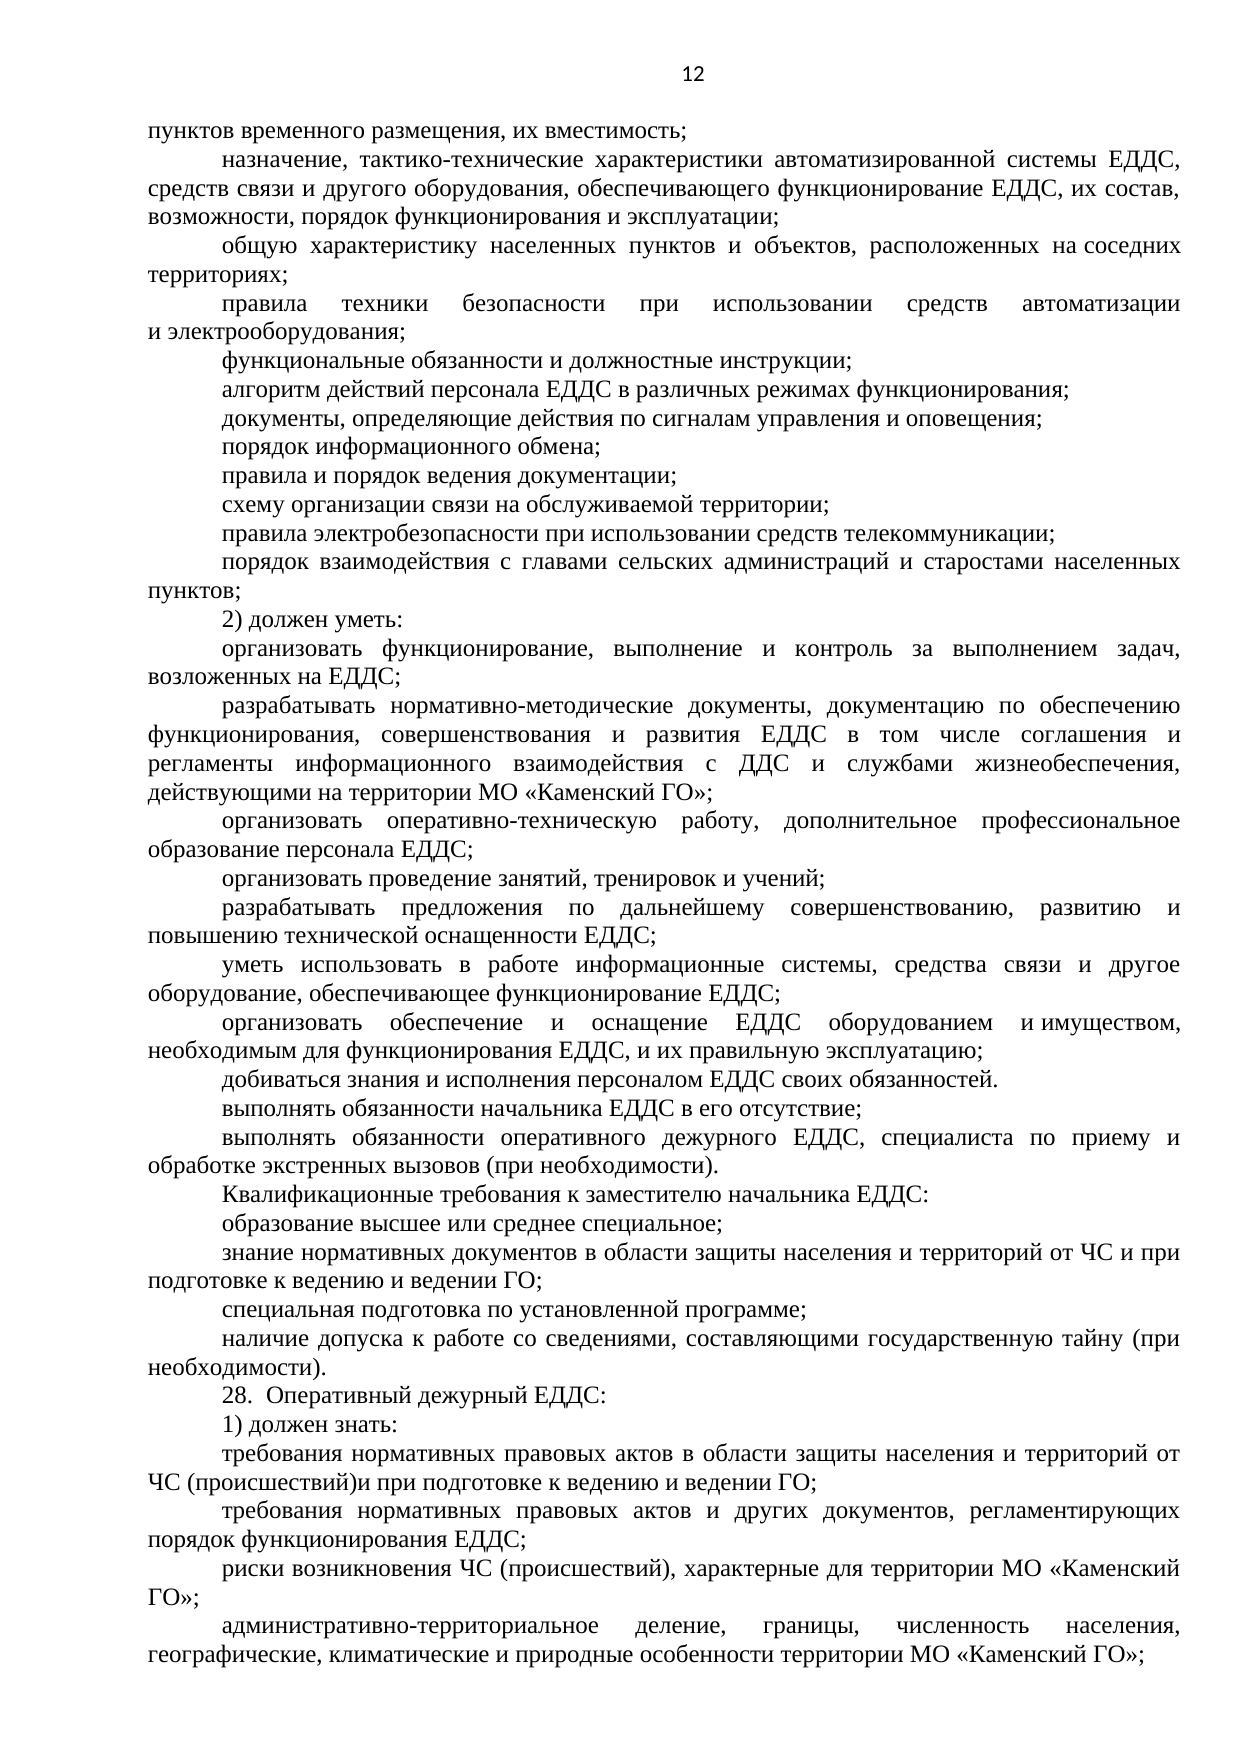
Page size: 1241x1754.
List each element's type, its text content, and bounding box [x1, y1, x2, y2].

text документы, определяющие действия по сигналам управления и оповещения; [148, 403, 1181, 431]
text правила и порядок ведения документации; [148, 460, 1181, 489]
text риски возникновения ЧС (происшествий), характерные для территории МО «Каменский ГО»; [148, 1553, 1181, 1610]
text Квалификационные требования к заместителю начальника ЕДДС: [148, 1179, 1181, 1208]
text разрабатывать нормативно-методические документы, документацию по обеспечению функционирования, совершенствования и развития ЕДДС в том числе соглашения и регламенты информационного взаимодействия с ДДС и службами жизнеобеспечения, действующими на территории МО «Каменский ГО»; [148, 690, 1181, 805]
list Оперативный дежурный ЕДДС: [148, 1380, 1181, 1409]
text образование высшее или среднее специальное; [148, 1208, 1181, 1237]
text требования нормативных правовых актов и других документов, регламентирующих порядок функционирования ЕДДС; [148, 1495, 1181, 1553]
text организовать оперативно-техническую работу, дополнительное профессиональное образование персонала ЕДДС; [148, 805, 1181, 863]
text функциональные обязанности и должностные инструкции; [148, 345, 1181, 374]
text 2) должен уметь: [148, 604, 1181, 633]
text знание нормативных документов в области защиты населения и территорий от ЧС и при подготовке к ведению и ведении ГО; [148, 1237, 1181, 1294]
text разрабатывать предложения по дальнейшему совершенствованию, развитию и повышению технической оснащенности ЕДДС; [148, 892, 1181, 949]
text организовать проведение занятий, тренировок и учений; [148, 863, 1181, 892]
text 1) должен знать: [148, 1409, 1181, 1438]
text порядок взаимодействия с главами сельских администраций и старостами населенных пунктов; [148, 546, 1181, 604]
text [148, 115, 1181, 144]
text правила электробезопасности при использовании средств телекоммуникации; [148, 518, 1181, 546]
text схему организации связи на обслуживаемой территории; [148, 489, 1181, 518]
text общую характеристику населенных пунктов и объектов, расположенных на соседних территориях; [148, 230, 1181, 288]
text уметь использовать в работе информационные системы, средства связи и другое оборудование, обеспечивающее функционирование ЕДДС; [148, 949, 1181, 1007]
text правила техники безопасности при использовании средств автоматизации и электрооборудования; [148, 288, 1181, 345]
text административно-территориальное деление, границы, численность населения, географические, климатические и природные особенности территории МО «Каменский ГО»; [148, 1610, 1181, 1668]
text организовать функционирование, выполнение и контроль за выполнением задач, возложенных на ЕДДС; [148, 633, 1181, 690]
text требования нормативных правовых актов в области защиты населения и территорий от ЧС (происшествий)и при подготовке к ведению и ведении ГО; [148, 1438, 1181, 1495]
text наличие допуска к работе со сведениями, составляющими государственную тайну (при необходимости). [148, 1323, 1181, 1380]
text специальная подготовка по установленной программе; [148, 1294, 1181, 1323]
text назначение, тактико-технические характеристики автоматизированной системы ЕДДС, средств связи и другого оборудования, обеспечивающего функционирование ЕДДС, их состав, возможности, порядок функционирования и эксплуатации; [148, 144, 1181, 230]
text добиваться знания и исполнения персоналом ЕДДС своих обязанностей. [148, 1064, 1181, 1093]
text алгоритм действий персонала ЕДДС в различных режимах функционирования; [148, 374, 1181, 403]
text организовать обеспечение и оснащение ЕДДС оборудованием и имуществом, необходимым для функционирования ЕДДС, и их правильную эксплуатацию; [148, 1007, 1181, 1064]
text выполнять обязанности начальника ЕДДС в его отсутствие; [148, 1093, 1181, 1122]
text порядок информационного обмена; [148, 431, 1181, 460]
text выполнять обязанности оперативного дежурного ЕДДС, специалиста по приему и обработке экстренных вызовов (при необходимости). [148, 1122, 1181, 1179]
